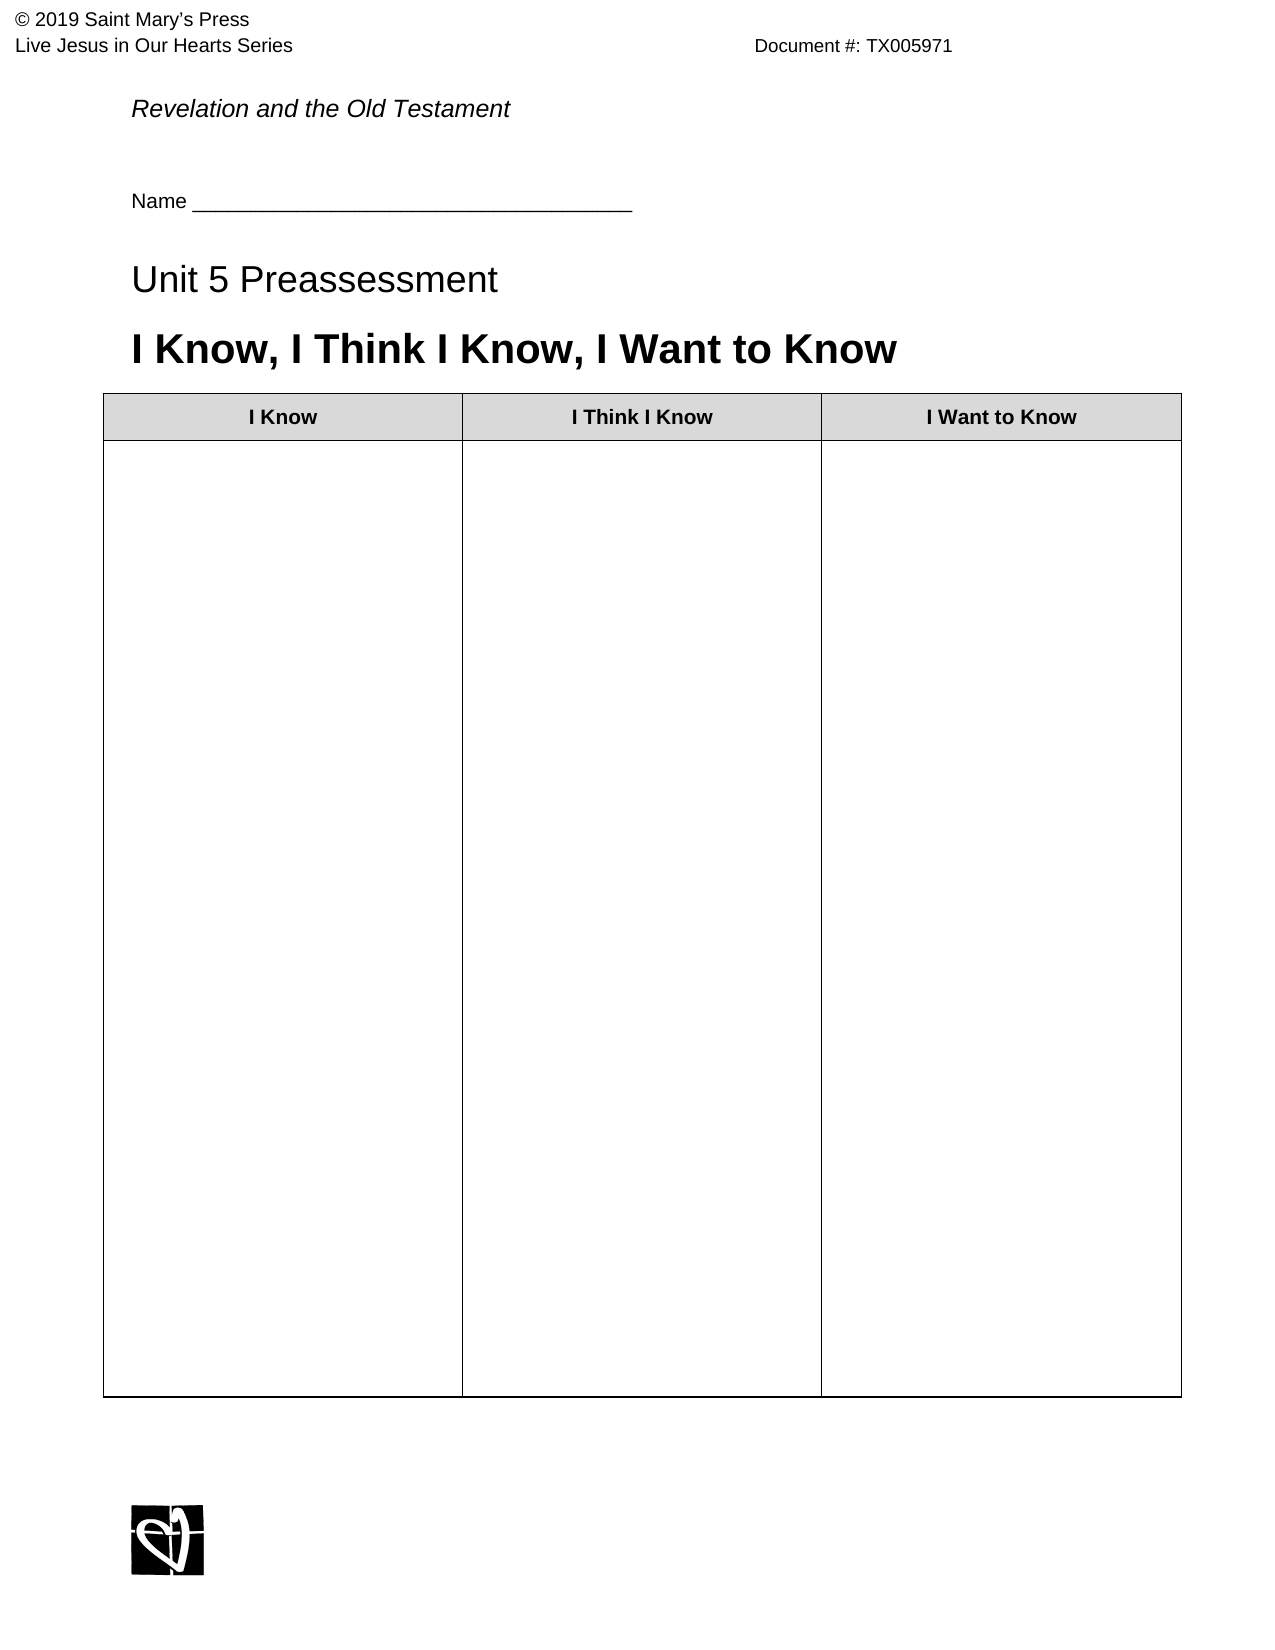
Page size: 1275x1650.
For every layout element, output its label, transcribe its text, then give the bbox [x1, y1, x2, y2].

table_header I Know [104, 394, 462, 440]
text Unit 5 Preassessment [131, 258, 1144, 301]
text Name ______________________________________ [131, 189, 1144, 237]
text I Know, I Think I Know, I Want to Know [131, 324, 1144, 372]
table_cell [104, 441, 462, 1396]
table_cell [822, 441, 1181, 1396]
table_header I Want to Know [822, 394, 1181, 440]
table_header I Think I Know [463, 394, 821, 440]
table_cell [463, 441, 821, 1396]
